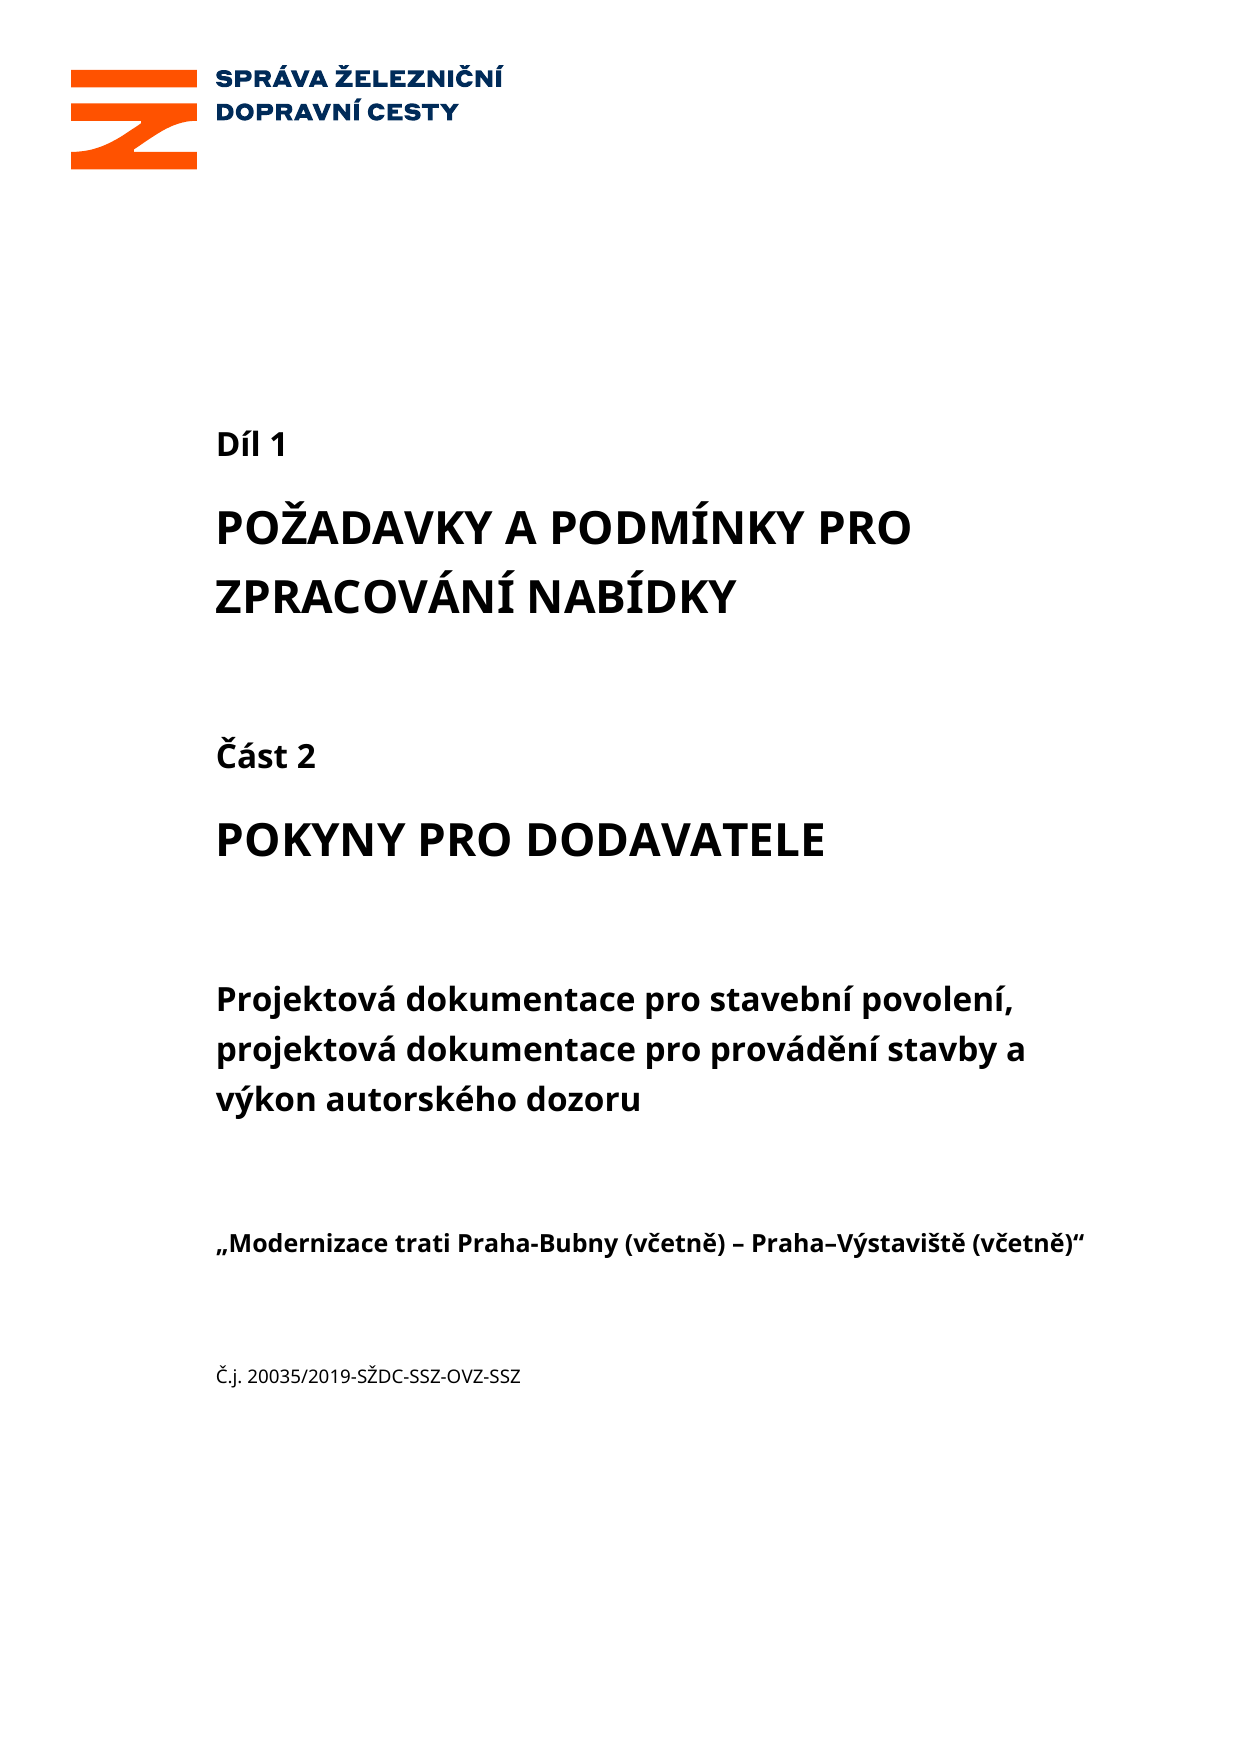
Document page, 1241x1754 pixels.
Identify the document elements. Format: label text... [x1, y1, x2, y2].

text Část 2 [216, 733, 1122, 778]
text Projektová dokumentace pro stavební povolení, projektová dokumentace pro provádění stavby a výkon autorského dozoru [216, 976, 1122, 1121]
text „Modernizace trati Praha-Bubny (včetně) – Praha–Výstaviště (včetně)“ [216, 1226, 1122, 1260]
text Požadavky a podmínky pro zpracování nabídky [216, 496, 1122, 627]
list Č.j. 20035/2019-SŽDC-SSZ-OVZ-SSZ [216, 1363, 1122, 1388]
text Pokyny pro dodavatele [216, 808, 1122, 870]
text Díl 1 [216, 421, 1122, 466]
